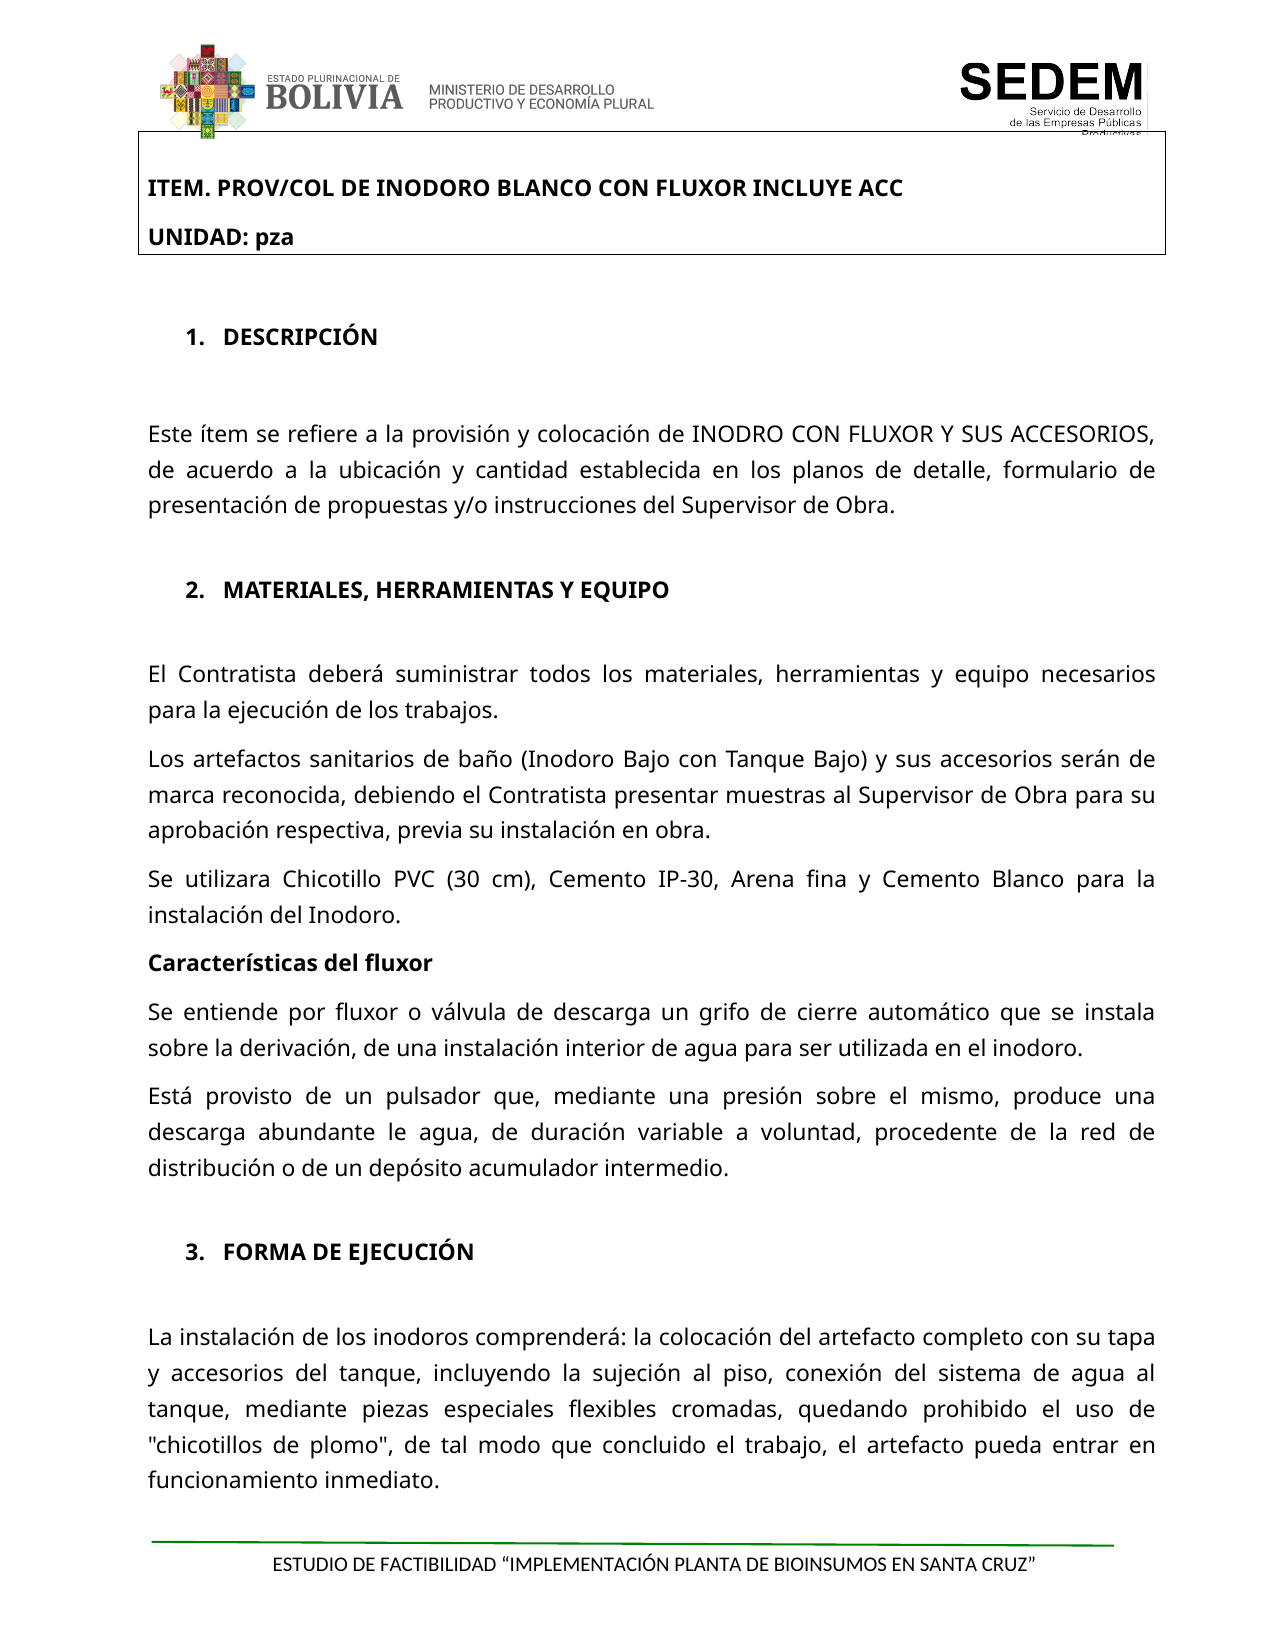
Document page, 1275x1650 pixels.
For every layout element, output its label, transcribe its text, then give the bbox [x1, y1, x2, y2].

text UNIDAD: pza [139, 218, 1165, 254]
text Los artefactos sanitarios de baño (Inodoro Bajo con Tanque Bajo) y sus accesorios serán de marca reconocida, debiendo el Contratista presentar muestras al Supervisor de Obra para su aprobación respectiva, previa su instalación en obra. [148, 743, 1157, 846]
text Se utilizara Chicotillo PVC (30 cm), Cemento IP-30, Arena fina y Cemento Blanco para la instalación del Inodoro. [148, 863, 1157, 930]
text Está provisto de un pulsador que, mediante una presión sobre el mismo, produce una descarga abundante le agua, de duración variable a voluntad, procedente de la red de distribución o de un depósito acumulador intermedio. [148, 1080, 1157, 1183]
list DESCRIPCIÓN [185, 321, 1157, 352]
text El Contratista deberá suministrar todos los materiales, herramientas y equipo necesarios para la ejecución de los trabajos. [148, 658, 1157, 725]
picture [147, 31, 654, 152]
list MATERIALES, HERRAMIENTAS Y EQUIPO [185, 574, 1157, 605]
text Este ítem se refiere a la provisión y colocación de INODRO CON FLUXOR Y SUS ACCESORIOS, de acuerdo a la ubicación y cantidad establecida en los planos de detalle, formulario de presentación de propuestas y/o instrucciones del Supervisor de Obra. [148, 418, 1157, 521]
text La instalación de los inodoros comprenderá: la colocación del artefacto completo con su tapa y accesorios del tanque, incluyendo la sujeción al piso, conexión del sistema de agua al tanque, mediante piezas especiales flexibles cromadas, quedando prohibido el uso de "chicotillos de plomo", de tal modo que concluido el trabajo, el artefacto pueda entrar en funcionamiento inmediato. [148, 1321, 1157, 1496]
list FORMA DE EJECUCIÓN [185, 1236, 1157, 1268]
text ITEM. PROV/COL DE INODORO BLANCO CON FLUXOR INCLUYE ACC [139, 132, 1165, 203]
text Características del fluxor [148, 947, 1157, 978]
picture [960, 62, 1148, 135]
text Se entiende por fluxor o válvula de descarga un grifo de cierre automático que se instala sobre la derivación, de una instalación interior de agua para ser utilizada en el inodoro. [148, 996, 1157, 1063]
